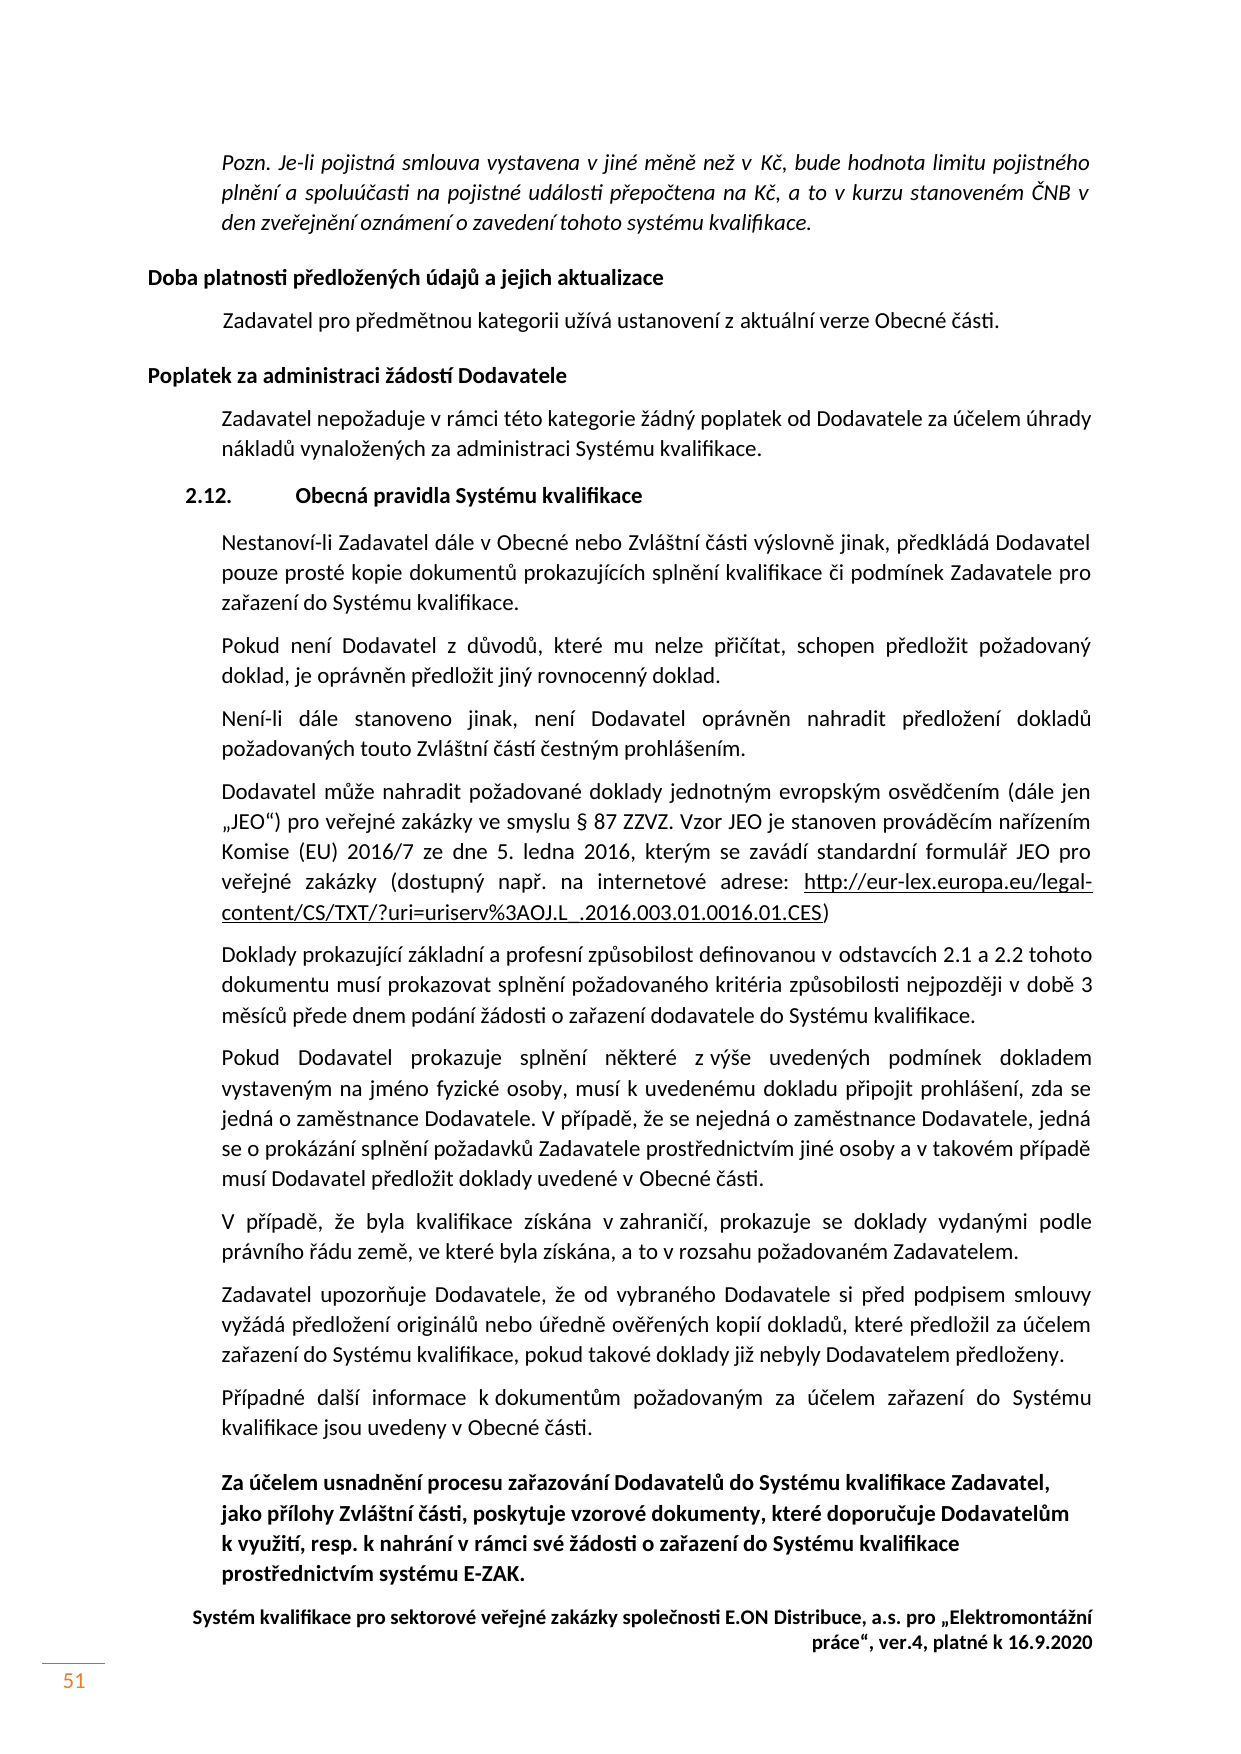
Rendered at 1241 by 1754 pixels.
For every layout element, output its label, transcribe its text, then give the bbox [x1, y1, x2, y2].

text Poplatek za administraci žádostí Dodavatele [148, 361, 1093, 389]
text Případné další informace k dokumentům požadovaným za účelem zařazení do Systému kvalifikace jsou uvedeny v Obecné části. [221, 1383, 1093, 1441]
text Doba platnosti předložených údajů a jejich aktualizace [148, 263, 1093, 291]
text Pokud Dodavatel prokazuje splnění některé z výše uvedených podmínek dokladem vystaveným na jméno fyzické osoby, musí k uvedenému dokladu připojit prohlášení, zda se jedná o zaměstnance Dodavatele. V případě, že se nejedná o zaměstnance Dodavatele, jedná se o prokázání splnění požadavků Zadavatele prostřednictvím jiné osoby a v takovém případě musí Dodavatel předložit doklady uvedené v Obecné části. [221, 1043, 1093, 1192]
list Pozn. Je-li pojistná smlouva vystavena v jiné měně než v Kč, bude hodnota limitu pojistného plnění a spoluúčasti na pojistné události přepočtena na Kč, a to v kurzu stanoveném ČNB v den zveřejnění oznámení o zavedení tohoto systému kvalifikace. [221, 148, 1093, 236]
text V případě, že byla kvalifikace získána v zahraničí, prokazuje se doklady vydanými podle právního řádu země, ve které byla získána, a to v rozsahu požadovaném Zadavatelem. [221, 1207, 1093, 1265]
list Obecná pravidla Systému kvalifikace [185, 481, 1093, 509]
text Za účelem usnadnění procesu zařazování Dodavatelů do Systému kvalifikace Zadavatel, jako přílohy Zvláštní části, poskytuje vzorové dokumenty, které doporučuje Dodavatelům k využití, resp. k nahrání v rámci své žádosti o zařazení do Systému kvalifikace prostřednictvím systému E-ZAK. [221, 1468, 1093, 1587]
text Dodavatel může nahradit požadované doklady jednotným evropským osvědčením (dále jen „JEO“) pro veřejné zakázky ve smyslu § 87 ZZVZ. Vzor JEO je stanoven prováděcím nařízením Komise (EU) 2016/7 ze dne 5. ledna 2016, kterým se zavádí standardní formulář JEO pro veřejné zakázky (dostupný např. na internetové adrese: http://eur-lex.europa.eu/legal-content/CS/TXT/?uri=uriserv%3AOJ.L_.2016.003.01.0016.01.CES) [221, 777, 1093, 926]
text Doklady prokazující základní a profesní způsobilost definovanou v odstavcích 2.1 a 2.2 tohoto dokumentu musí prokazovat splnění požadovaného kritéria způsobilosti nejpozději v době 3 měsíců přede dnem podání žádosti o zařazení dodavatele do Systému kvalifikace. [221, 940, 1093, 1029]
text Zadavatel nepožaduje v rámci této kategorie žádný poplatek od Dodavatele za účelem úhrady nákladů vynaložených za administraci Systému kvalifikace. [221, 404, 1093, 462]
list Zadavatel pro předmětnou kategorii užívá ustanovení z aktuální verze Obecné části. [223, 306, 1093, 334]
text Nestanoví-li Zadavatel dále v Obecné nebo Zvláštní části výslovně jinak, předkládá Dodavatel pouze prosté kopie dokumentů prokazujících splnění kvalifikace či podmínek Zadavatele pro zařazení do Systému kvalifikace. [221, 528, 1093, 616]
text Pokud není Dodavatel z důvodů, které mu nelze přičítat, schopen předložit požadovaný doklad, je oprávněn předložit jiný rovnocenný doklad. [221, 631, 1093, 689]
text Zadavatel upozorňuje Dodavatele, že od vybraného Dodavatele si před podpisem smlouvy vyžádá předložení originálů nebo úředně ověřených kopií dokladů, které předložil za účelem zařazení do Systému kvalifikace, pokud takové doklady již nebyly Dodavatelem předloženy. [221, 1280, 1093, 1368]
text Není-li dále stanoveno jinak, není Dodavatel oprávněn nahradit předložení dokladů požadovaných touto Zvláštní částí čestným prohlášením. [221, 704, 1093, 762]
